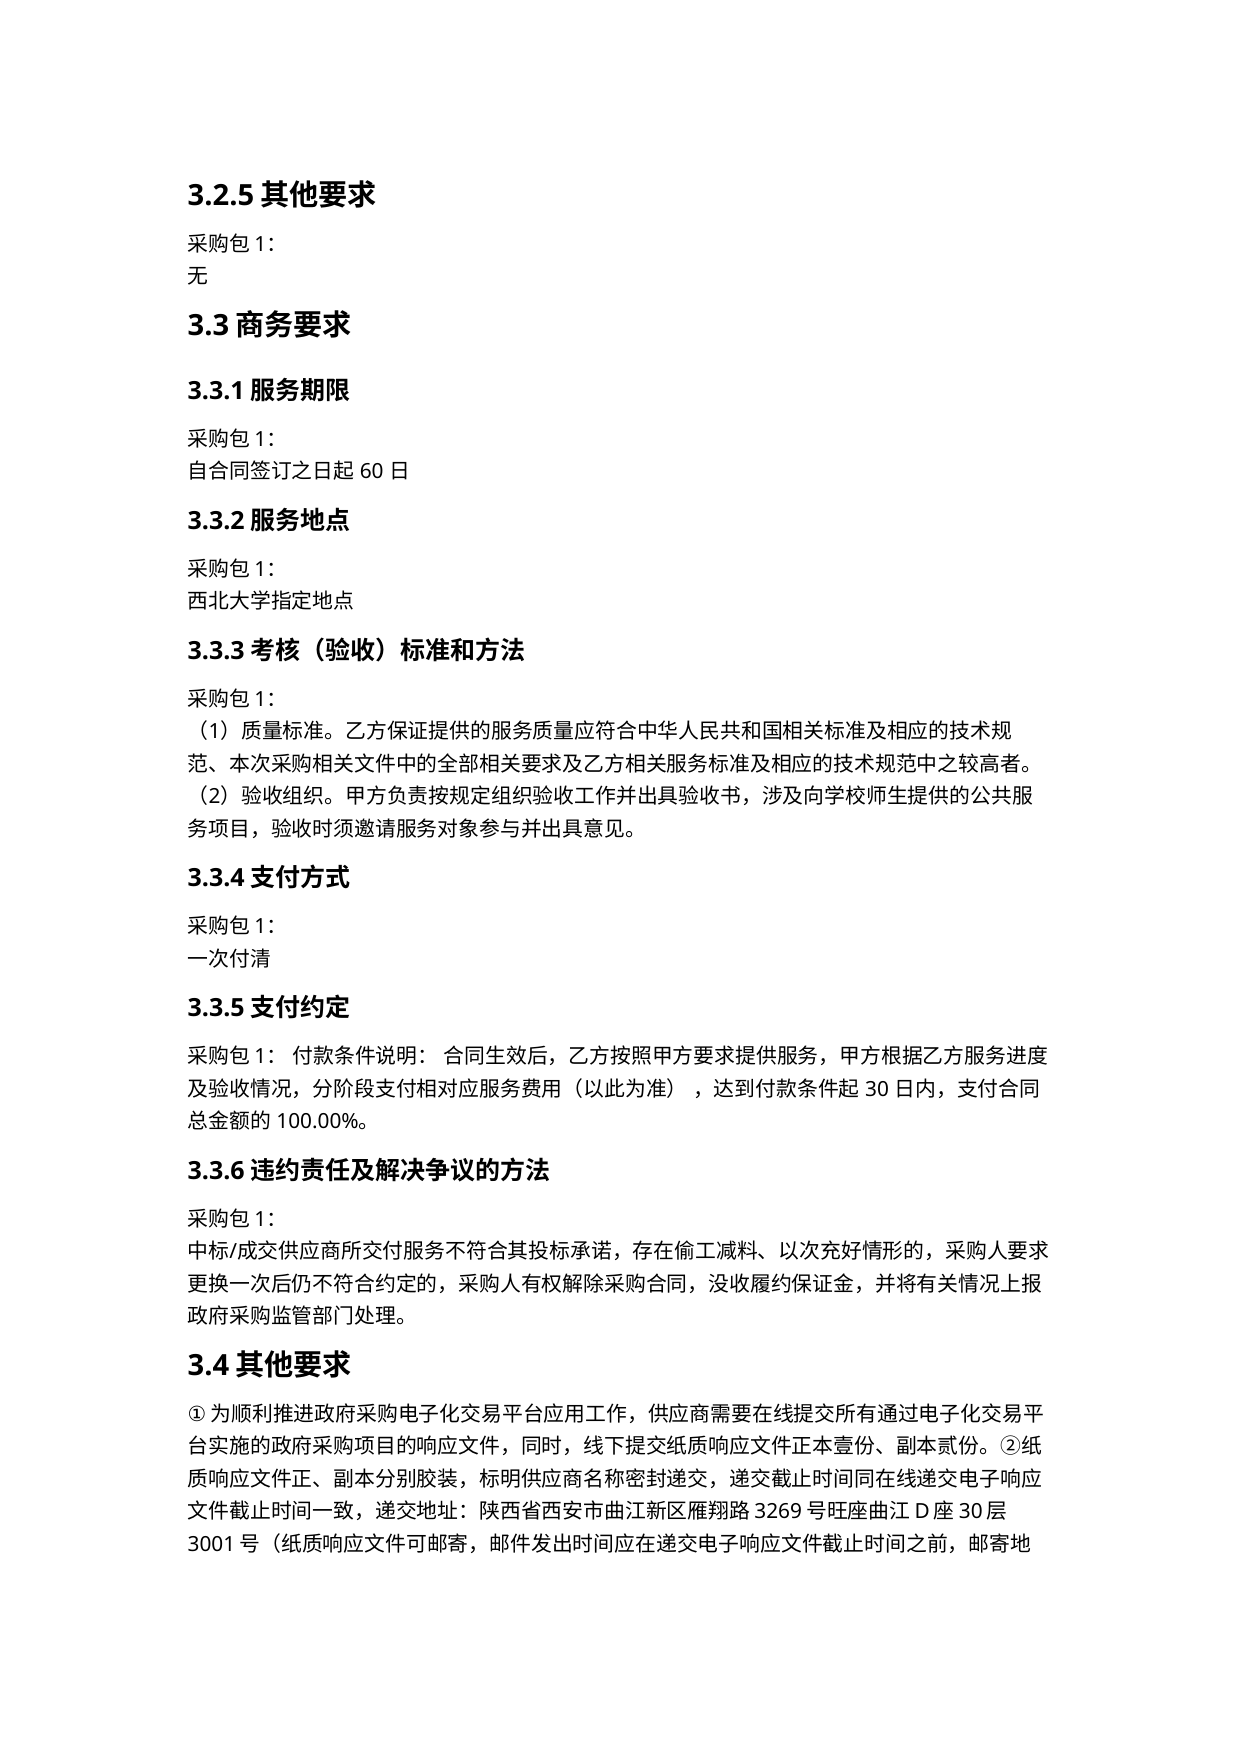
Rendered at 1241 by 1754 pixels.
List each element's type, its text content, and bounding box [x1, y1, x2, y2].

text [187, 1397, 1053, 1559]
text 西北大学指定地点 [187, 584, 1053, 617]
text 一次付清 [187, 942, 1053, 974]
text 自合同签订之日起 60 日 [187, 454, 1053, 487]
text 3.3.6违约责任及解决争议的方法 [187, 1137, 1053, 1202]
text 采购包1： 付款条件说明： 合同生效后，乙方按照甲方要求提供服务，甲方根据乙方服务进度及验收情况，分阶段支付相对应服务费用（以此为准） ，达到付款条件起 30 日内，支付合同总金额的 100.00%。 [187, 1039, 1053, 1137]
text 3.3商务要求 [187, 292, 1053, 357]
text 3.3.1服务期限 [187, 357, 1053, 422]
text 采购包1： [187, 909, 1053, 942]
text 3.3.5支付约定 [187, 974, 1053, 1039]
text 采购包1： [187, 682, 1053, 714]
text 3.2.5其他要求 [187, 162, 1053, 227]
text 采购包1： [187, 227, 1053, 259]
text 无 [187, 259, 1053, 292]
text 3.3.2服务地点 [187, 487, 1053, 552]
text 采购包1： [187, 552, 1053, 584]
text 采购包1： [187, 422, 1053, 454]
text （1）质量标准。乙方保证提供的服务质量应符合中华人民共和国相关标准及相应的技术规范、本次采购相关文件中的全部相关要求及乙方相关服务标准及相应的技术规范中之较高者。 （2）验收组织。甲方负责按规定组织验收工作并出具验收书，涉及向学校师生提供的公共服务项目，验收时须邀请服务对象参与并出具意见。 [187, 714, 1053, 844]
text 3.3.3考核（验收）标准和方法 [187, 617, 1053, 682]
text 3.3.4支付方式 [187, 844, 1053, 909]
text 3.4其他要求 [187, 1332, 1053, 1397]
text 采购包1： [187, 1202, 1053, 1234]
text 中标/成交供应商所交付服务不符合其投标承诺，存在偷工减料、以次充好情形的，采购人要求更换一次后仍不符合约定的，采购人有权解除采购合同，没收履约保证金，并将有关情况上报政府采购监管部门处理。 [187, 1234, 1053, 1332]
